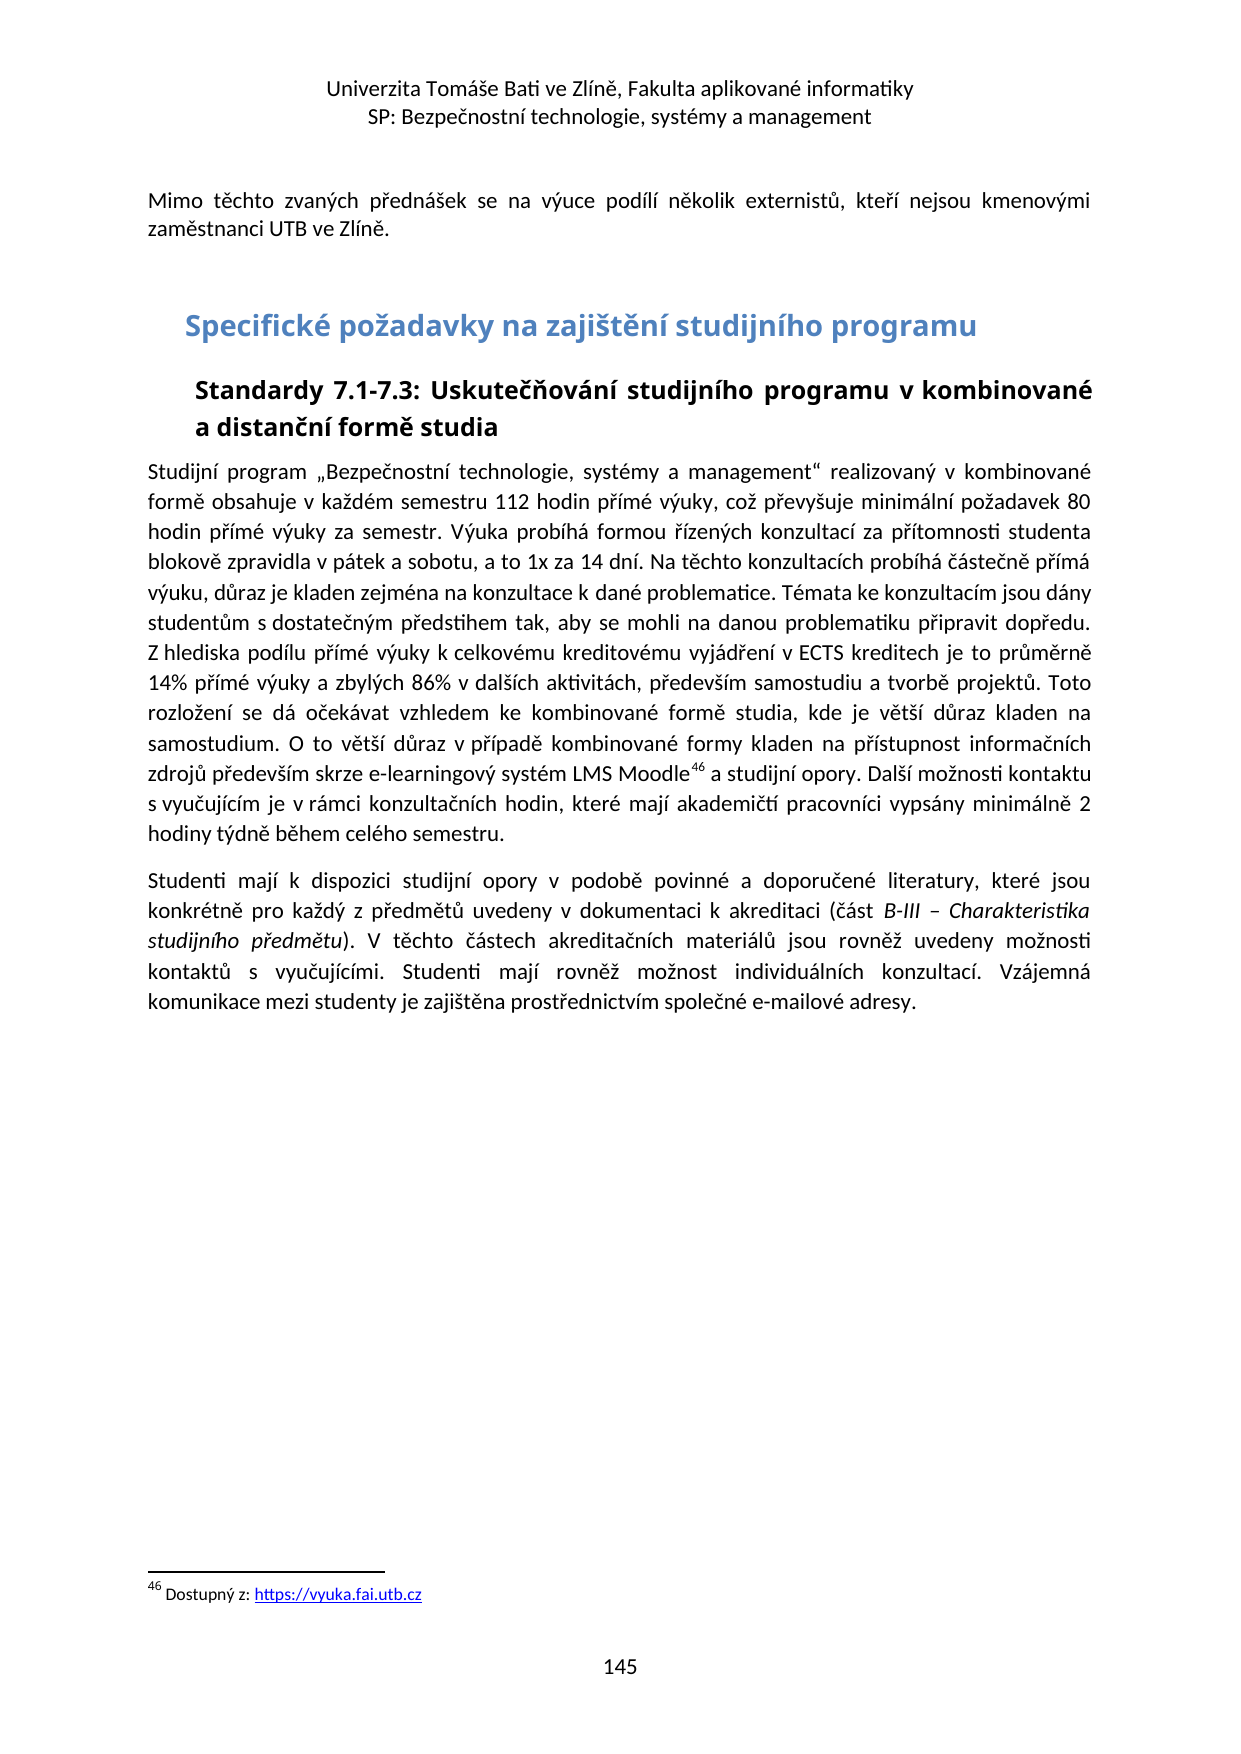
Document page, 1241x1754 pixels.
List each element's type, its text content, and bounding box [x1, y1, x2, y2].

text Studenti mají k dispozici studijní opory v podobě povinné a doporučené literatury, které jsou konkrétně pro každý z předmětů uvedeny v dokumentaci k akreditaci (část B-III – Charakteristika studijního předmětu). V těchto částech akreditačních materiálů jsou rovněž uvedeny možnosti kontaktů s vyučujícími. Studenti mají rovněž možnost individuálních konzultací. Vzájemná komunikace mezi studenty je zajištěna prostřednictvím společné e-mailové adresy. [148, 866, 1093, 1015]
subtitle Standardy 7.1-7.3: Uskutečňování studijního programu v kombinované a distanční formě studia [195, 373, 1093, 444]
text Mimo těchto zvaných přednášek se na výuce podílí několik externistů, kteří nejsou kmenovými zaměstnanci UTB ve Zlíně. [148, 186, 1093, 242]
text Studijní program „Bezpečnostní technologie, systémy a management“ realizovaný v kombinované formě obsahuje v každém semestru 112 hodin přímé výuky, což převyšuje minimální požadavek 80 hodin přímé výuky za semestr. Výuka probíhá formou řízených konzultací za přítomnosti studenta blokově zpravidla v pátek a sobotu, a to 1x za 14 dní. Na těchto konzultacích probíhá částečně přímá výuku, důraz je kladen zejména na konzultace k dané problematice. Témata ke konzultacím jsou dány studentům s dostatečným předstihem tak, aby se mohli na danou problematiku připravit dopředu. Z hlediska podílu přímé výuky k celkovému kreditovému vyjádření v ECTS kreditech je to průměrně 14% přímé výuky a zbylých 86% v dalších aktivitách, především samostudiu a tvorbě projektů. Toto rozložení se dá očekávat vzhledem ke kombinované formě studia, kde je větší důraz kladen na samostudium. O to větší důraz v případě kombinované formy kladen na přístupnost informačních zdrojů především skrze e-learningový systém LMS Moodle a studijní opory. Další možnosti kontaktu s vyučujícím je v rámci konzultačních hodin, které mají akademičtí pracovníci vypsány minimálně 2 hodiny týdně během celého semestru. [148, 457, 1093, 847]
subtitle Specifické požadavky na zajištění studijního programu [185, 305, 1093, 345]
